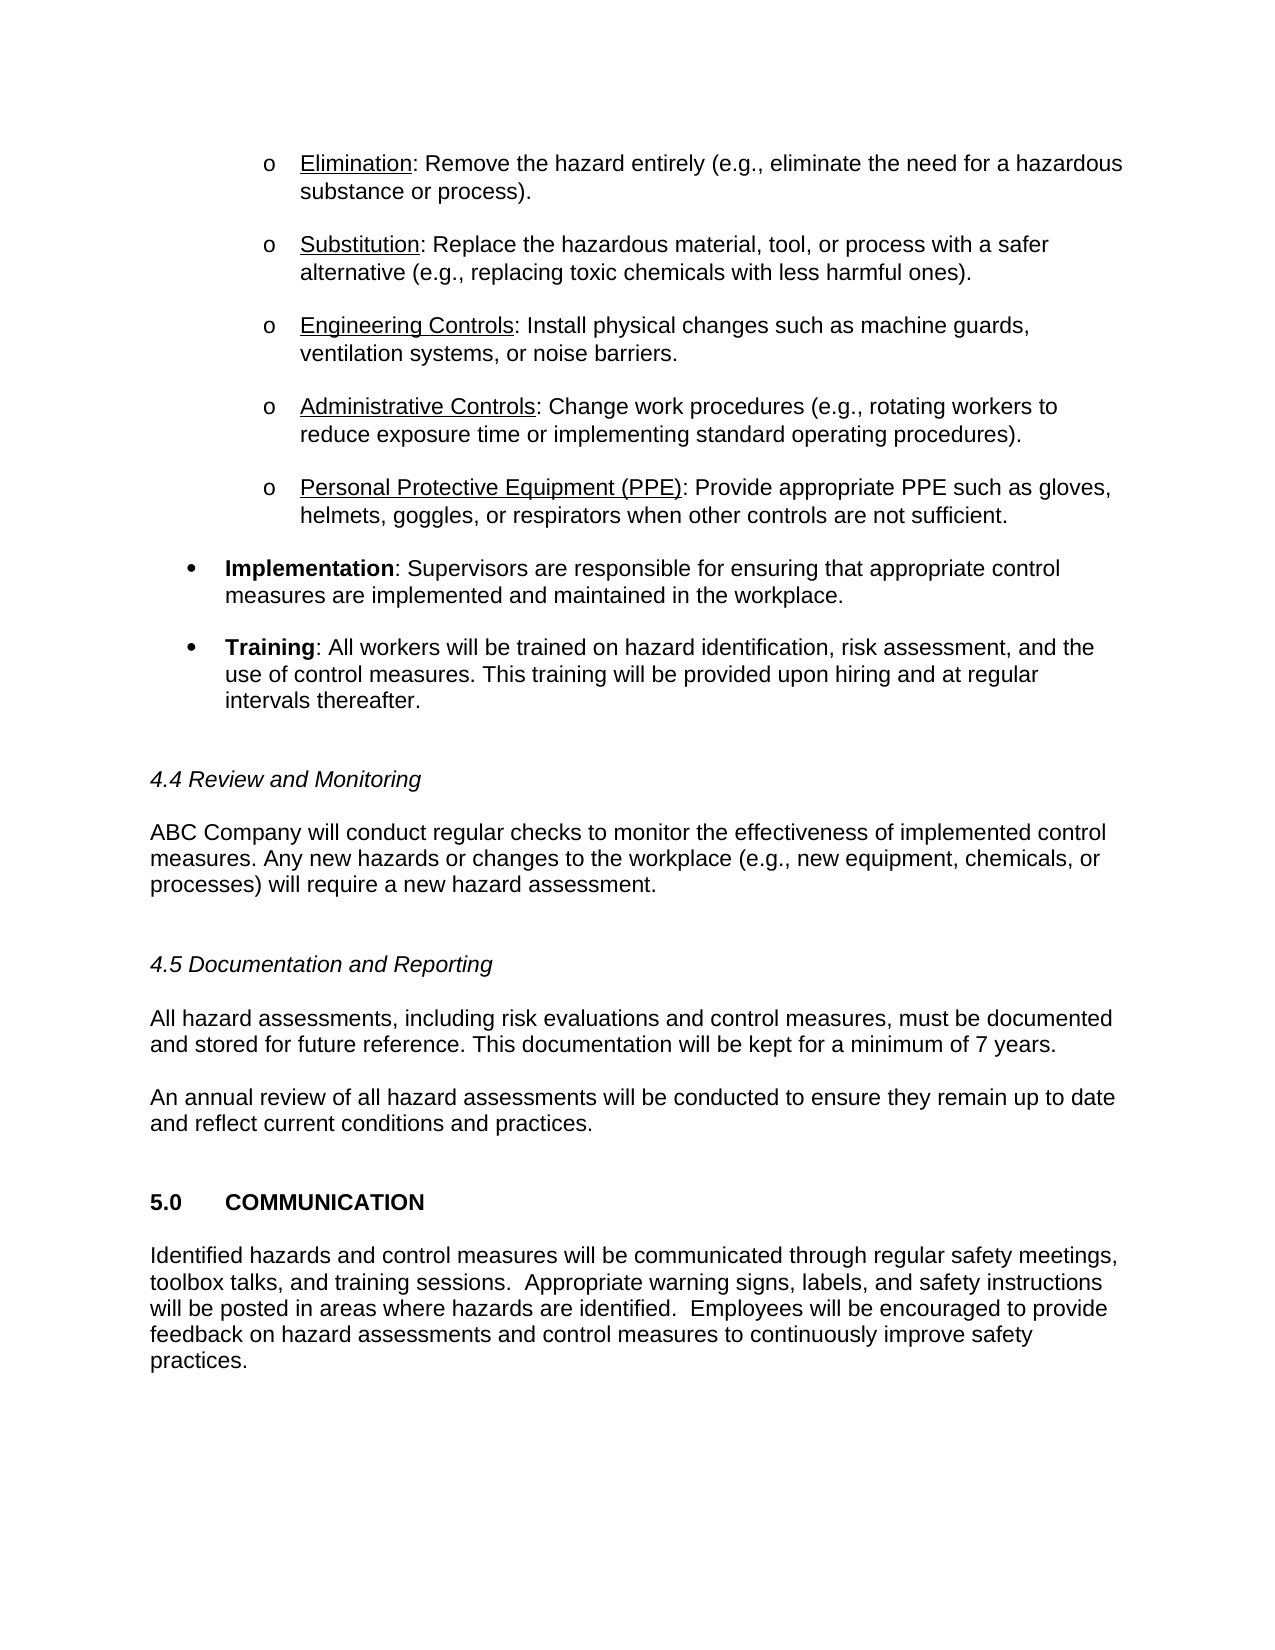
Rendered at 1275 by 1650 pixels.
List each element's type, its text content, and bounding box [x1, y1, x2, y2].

text ABC Company will conduct regular checks to monitor the effectiveness of implemented control measures. Any new hazards or changes to the workplace (e.g., new equipment, chemicals, or processes) will require a new hazard assessment. [150, 819, 1125, 898]
list Implementation: Supervisors are responsible for ensuring that appropriate control measures are implemented and maintained in the workplace. [187, 555, 1125, 608]
text Identified hazards and control measures will be communicated through regular safety meetings, toolbox talks, and training sessions. Appropriate warning signs, labels, and safety instructions will be posted in areas where hazards are identified. Employees will be encouraged to provide feedback on hazard assessments and control measures to continuously improve safety practices. [150, 1242, 1125, 1374]
list Administrative Controls: Change work procedures (e.g., rotating workers to reduce exposure time or implementing standard operating procedures). [262, 393, 1125, 448]
list Elimination: Remove the hazard entirely (e.g., eliminate the need for a hazardous substance or process). [262, 150, 1125, 205]
list Substitution: Replace the hazardous material, tool, or process with a safer alternative (e.g., replacing toxic chemicals with less harmful ones). [262, 231, 1125, 286]
text An annual review of all hazard assessments will be conducted to ensure they remain up to date and reflect current conditions and practices. [150, 1084, 1125, 1137]
list Personal Protective Equipment (PPE): Provide appropriate PPE such as gloves, helmets, goggles, or respirators when other controls are not sufficient. [262, 474, 1125, 529]
text All hazard assessments, including risk evaluations and control measures, must be documented and stored for future reference. This documentation will be kept for a minimum of 7 years. [150, 1005, 1125, 1058]
subtitle 4.5 Documentation and Reporting [150, 951, 1125, 977]
subtitle 5.0 COMMUNICATION [150, 1189, 1125, 1216]
subtitle 4.4 Review and Monitoring [150, 766, 1125, 792]
list Engineering Controls: Install physical changes such as machine guards, ventilation systems, or noise barriers. [262, 312, 1125, 367]
list Training: All workers will be trained on hazard identification, risk assessment, and the use of control measures. This training will be provided upon hiring and at regular intervals thereafter. [187, 634, 1125, 713]
